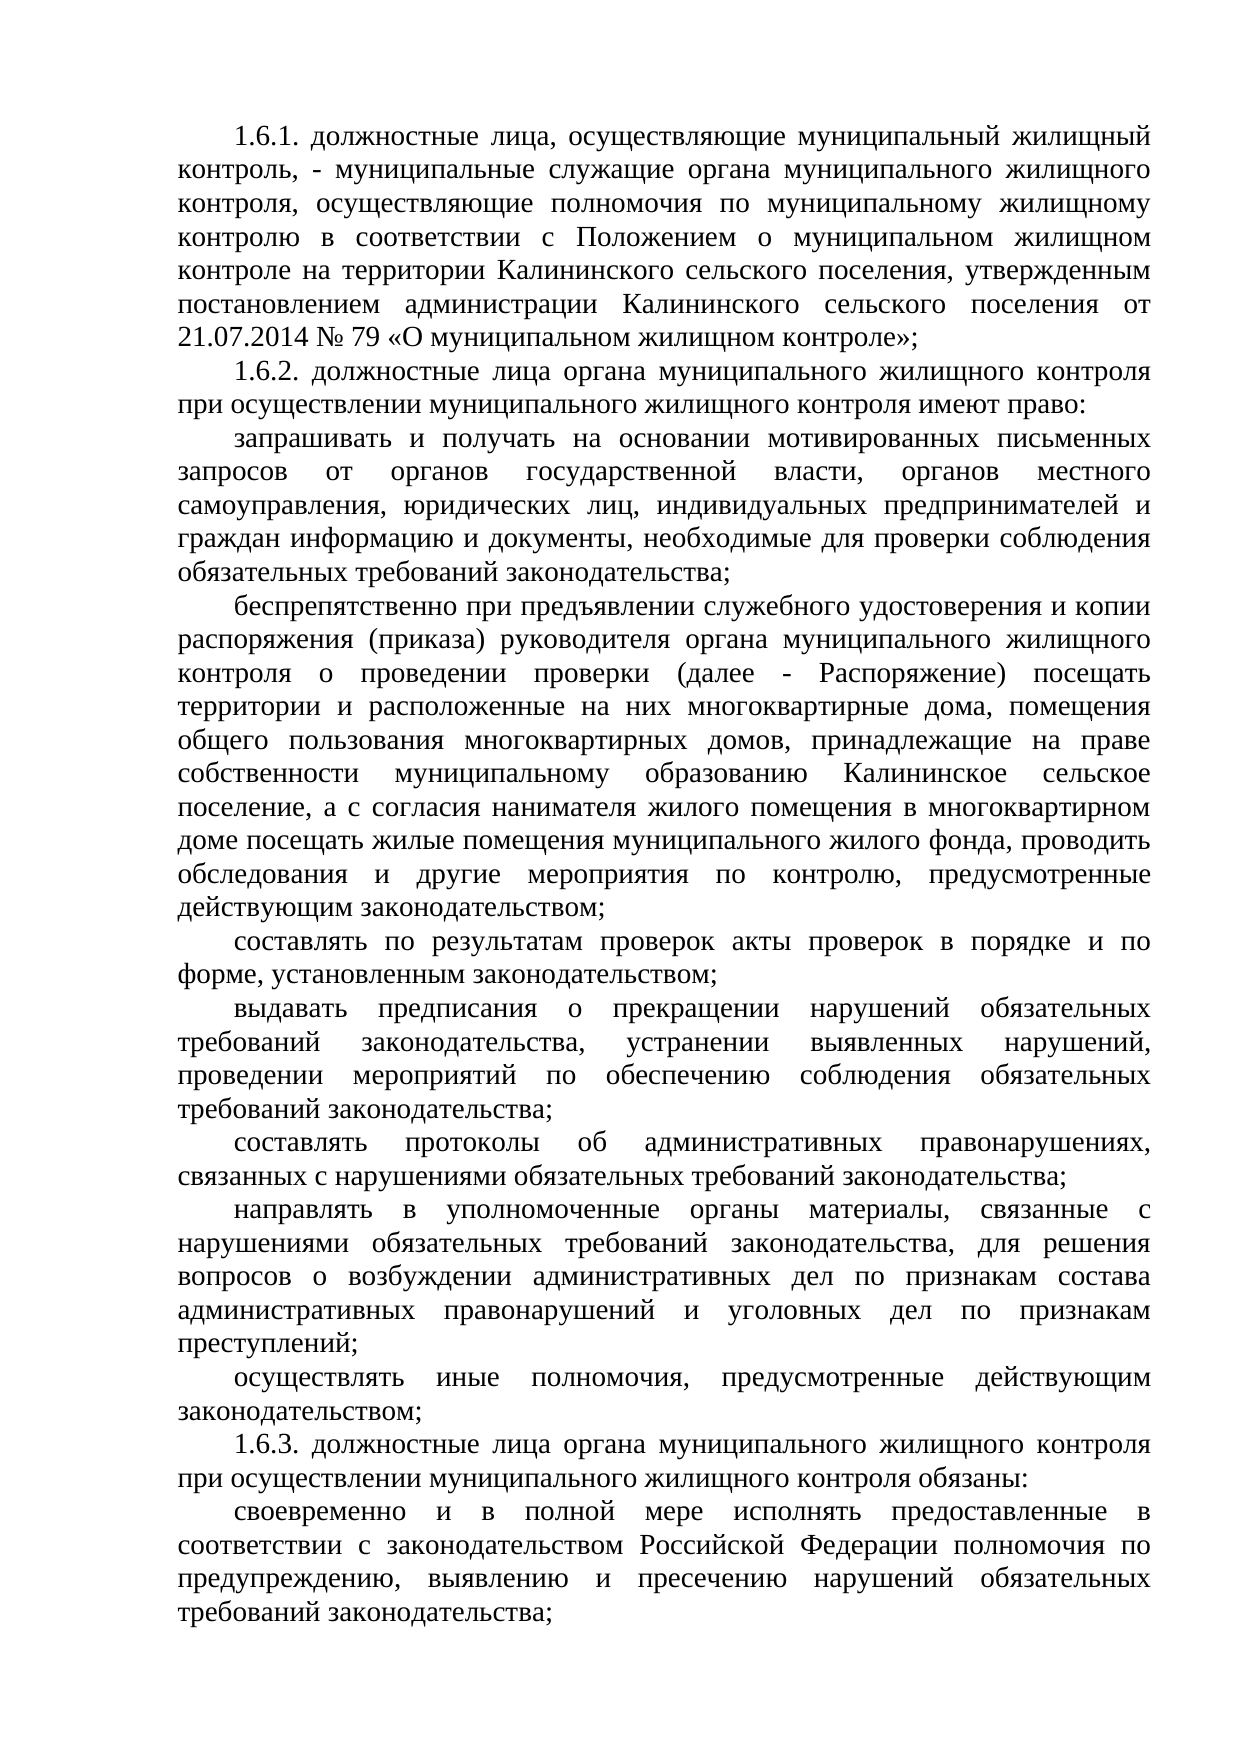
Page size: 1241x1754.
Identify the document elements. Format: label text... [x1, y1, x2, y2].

text 1.6.2. должностные лица органа муниципального жилищного контроля при осуществлении муниципального жилищного контроля имеют право: [177, 353, 1152, 420]
text 1.6.1. должностные лица, осуществляющие муниципальный жилищный контроль, - муниципальные служащие органа муниципального жилищного контроля, осуществляющие полномочия по муниципальному жилищному контролю в соответствии с Положением о муниципальном жилищном контроле на территории Калининского сельского поселения, утвержденным постановлением администрации Калининского сельского поселения от 21.07.2014 № 79 «О муниципальном жилищном контроле»; [177, 118, 1152, 353]
text осуществлять иные полномочия, предусмотренные действующим законодательством; [177, 1359, 1152, 1426]
text 1.6.3. должностные лица органа муниципального жилищного контроля при осуществлении муниципального жилищного контроля обязаны: [177, 1426, 1152, 1493]
text составлять протоколы об административных правонарушениях, связанных с нарушениями обязательных требований законодательства; [177, 1124, 1152, 1191]
text запрашивать и получать на основании мотивированных письменных запросов от органов государственной власти, органов местного самоуправления, юридических лиц, индивидуальных предпринимателей и граждан информацию и документы, необходимые для проверки соблюдения обязательных требований законодательства; [177, 420, 1152, 588]
text направлять в уполномоченные органы материалы, связанные с нарушениями обязательных требований законодательства, для решения вопросов о возбуждении административных дел по признакам состава административных правонарушений и уголовных дел по признакам преступлений; [177, 1191, 1152, 1359]
text выдавать предписания о прекращении нарушений обязательных требований законодательства, устранении выявленных нарушений, проведении мероприятий по обеспечению соблюдения обязательных требований законодательства; [177, 990, 1152, 1124]
text составлять по результатам проверок акты проверок в порядке и по форме, установленным законодательством; [177, 923, 1152, 990]
text своевременно и в полной мере исполнять предоставленные в соответствии с законодательством Российской Федерации полномочия по предупреждению, выявлению и пресечению нарушений обязательных требований законодательства; [177, 1493, 1152, 1627]
text беспрепятственно при предъявлении служебного удостоверения и копии распоряжения (приказа) руководителя органа муниципального жилищного контроля о проведении проверки (далее - Распоряжение) посещать территории и расположенные на них многоквартирные дома, помещения общего пользования многоквартирных домов, принадлежащие на праве собственности муниципальному образованию Калининское сельское поселение, а с согласия нанимателя жилого помещения в многоквартирном доме посещать жилые помещения муниципального жилого фонда, проводить обследования и другие мероприятия по контролю, предусмотренные действующим законодательством; [177, 588, 1152, 923]
